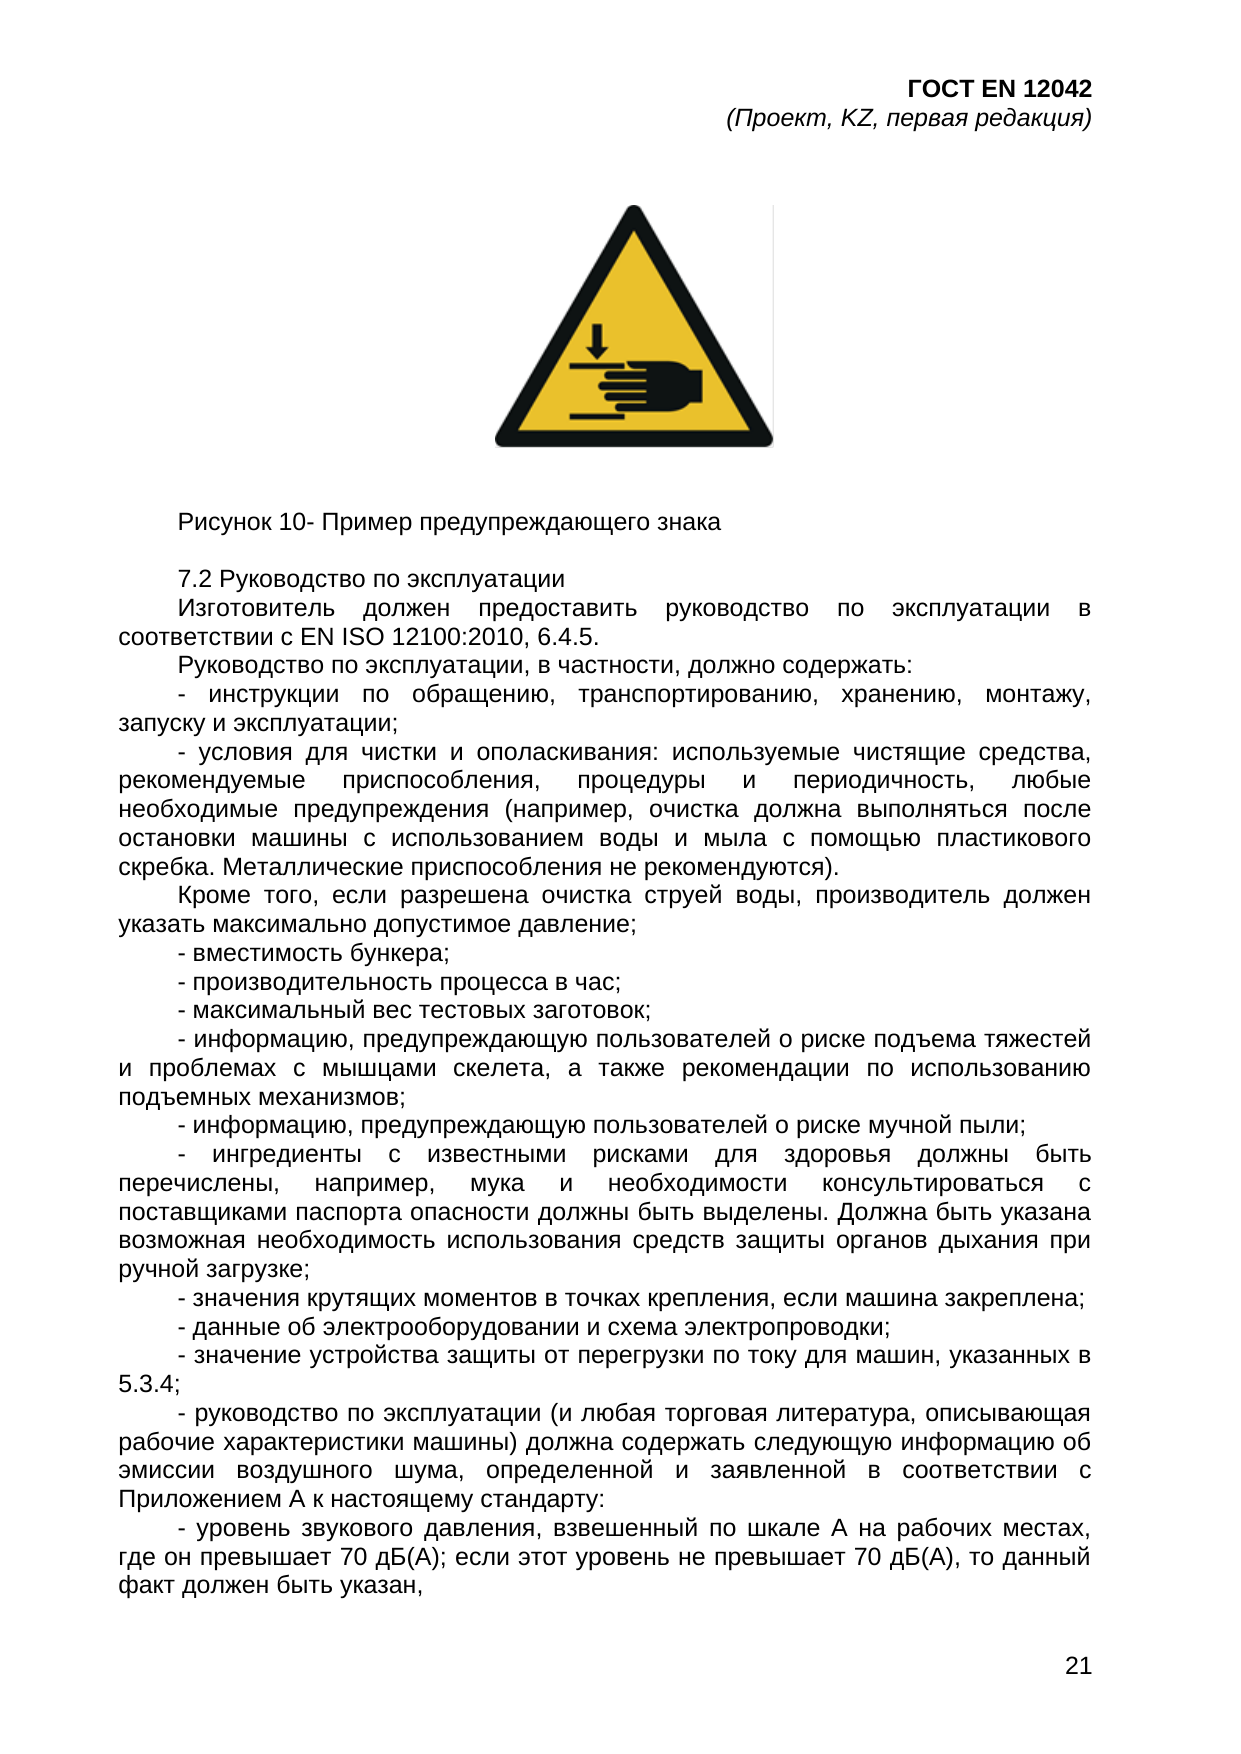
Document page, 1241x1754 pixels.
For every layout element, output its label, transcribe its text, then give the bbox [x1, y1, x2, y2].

text - производительность процесса в час; [118, 966, 1092, 995]
text - данные об электрооборудовании и схема электропроводки; [118, 1311, 1092, 1340]
text - ингредиенты с известными рисками для здоровья должны быть перечислены, например, мука и необходимости консультироваться с поставщиками паспорта опасности должны быть выделены. Должна быть указана возможная необходимость использования средств защиты органов дыхания при ручной загрузке; [118, 1139, 1092, 1283]
picture [495, 205, 775, 449]
text - значения крутящих моментов в точках крепления, если машина закреплена; [118, 1283, 1092, 1311]
text Изготовитель должен предоставить руководство по эксплуатации в соответствии с EN ISO 12100:2010, 6.4.5. [118, 593, 1092, 650]
text - руководство по эксплуатации (и любая торговая литература, описывающая рабочие характеристики машины) должна содержать следующую информацию об эмиссии воздушного шума, определенной и заявленной в соответствии с Приложением А к настоящему стандарту: [118, 1398, 1092, 1513]
text - максимальный вес тестовых заготовок; [118, 995, 1092, 1024]
text - значение устройства защиты от перегрузки по току для машин, указанных в 5.3.4; [118, 1340, 1092, 1398]
text Рисунок 10- Пример предупреждающего знака [118, 506, 1092, 535]
text - информацию, предупреждающую пользователей о риске мучной пыли; [118, 1110, 1092, 1139]
text - вместимость бункера; [118, 938, 1092, 966]
text 7.2 Руководство по эксплуатации [118, 564, 1092, 593]
text - инструкции по обращению, транспортированию, хранению, монтажу, запуску и эксплуатации; [118, 679, 1092, 736]
text Кроме того, если разрешена очистка струей воды, производитель должен указать максимально допустимое давление; [118, 880, 1092, 938]
text - информацию, предупреждающую пользователей о риске подъема тяжестей и проблемах с мышцами скелета, а также рекомендации по использованию подъемных механизмов; [118, 1024, 1092, 1110]
text Руководство по эксплуатации, в частности, должно содержать: [118, 650, 1092, 679]
text - уровень звукового давления, взвешенный по шкале А на рабочих местах, где он превышает 70 дБ(А); если этот уровень не превышает 70 дБ(А), то данный факт должен быть указан, [118, 1513, 1092, 1599]
text - условия для чистки и ополаскивания: используемые чистящие средства, рекомендуемые приспособления, процедуры и периодичность, любые необходимые предупреждения (например, очистка должна выполняться после остановки машины с использованием воды и мыла с помощью пластикового скребка. Металлические приспособления не рекомендуются). [118, 736, 1092, 880]
